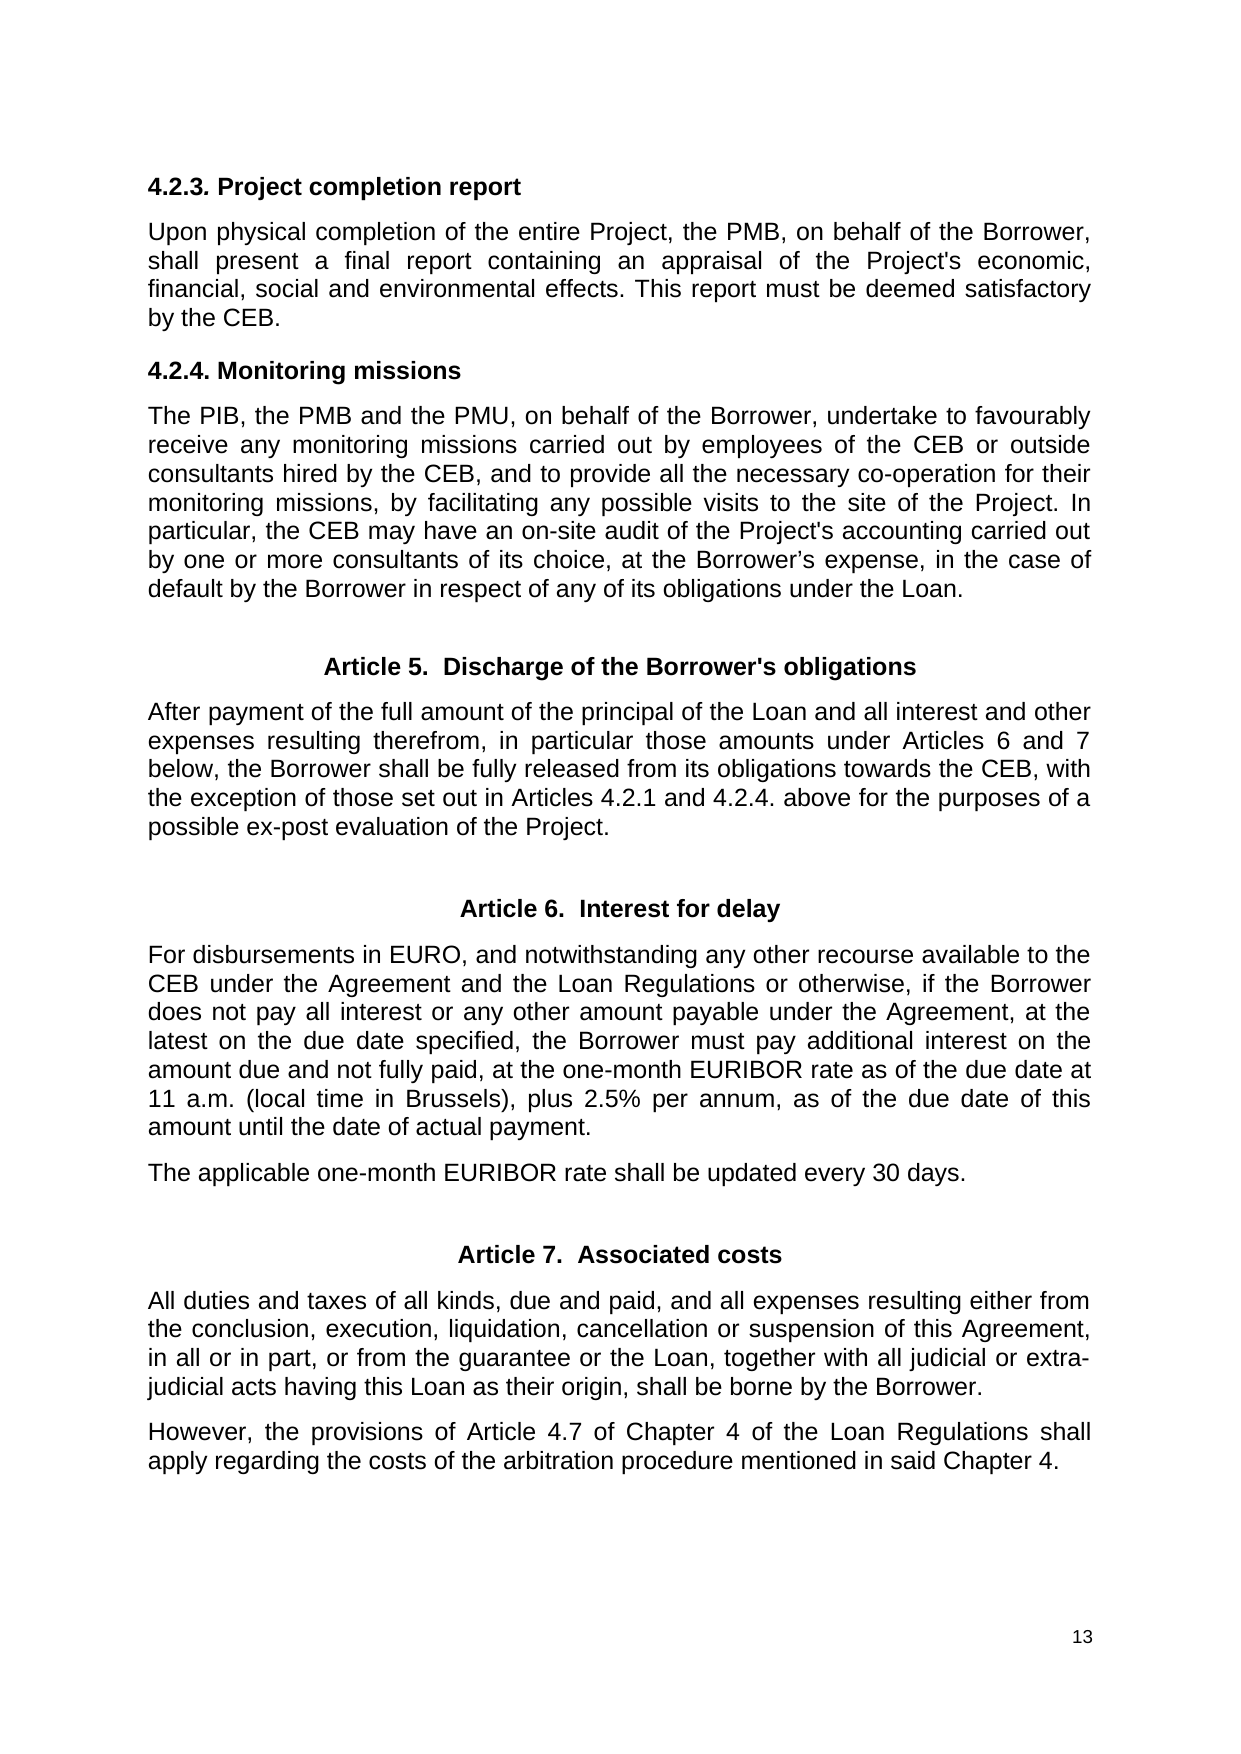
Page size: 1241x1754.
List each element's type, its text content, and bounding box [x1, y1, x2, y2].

subtitle Article 5. Discharge of the Borrower's obligations [148, 652, 1093, 680]
subtitle Article 7. Associated costs [148, 1240, 1093, 1269]
subtitle Article 6. Interest for delay [148, 894, 1093, 923]
text After payment of the full amount of the principal of the Loan and all interest and other expenses resulting therefrom, in particular those amounts under Articles 6 and 7 below, the Borrower shall be fully released from its obligations towards the CEB, with the exception of those set out in Articles 4.2.1 and 4.2.4. above for the purposes of a possible ex-post evaluation of the Project. [148, 697, 1093, 841]
text The applicable one-month EURIBOR rate shall be updated every 30 days. [148, 1158, 1093, 1187]
text However, the provisions of Article 4.7 of Chapter 4 of the Loan Regulations shall apply regarding the costs of the arbitration procedure mentioned in said Chapter 4. [148, 1417, 1093, 1475]
text All duties and taxes of all kinds, due and paid, and all expenses resulting either from the conclusion, execution, liquidation, cancellation or suspension of this Agreement, in all or in part, or from the guarantee or the Loan, together with all judicial or extra-judicial acts having this Loan as their origin, shall be borne by the Borrower. [148, 1286, 1093, 1401]
text 4.2.3. Project completion report [148, 172, 1093, 200]
text Upon physical completion of the entire Project, the PMB, on behalf of the Borrower, shall present a final report containing an appraisal of the Project's economic, financial, social and environmental effects. This report must be deemed satisfactory by the CEB. [148, 217, 1093, 332]
text For disbursements in EURO, and notwithstanding any other recourse available to the CEB under the Agreement and the Loan Regulations or otherwise, if the Borrower does not pay all interest or any other amount payable under the Agreement, at the latest on the due date specified, the Borrower must pay additional interest on the amount due and not fully paid, at the one-month EURIBOR rate as of the due date at 11 a.m. (local time in Brussels), plus 2.5% per annum, as of the due date of this amount until the date of actual payment. [148, 940, 1093, 1141]
text 4.2.4. Monitoring missions [148, 356, 1093, 385]
text The PIB, the PMB and the PMU, on behalf of the Borrower, undertake to favourably receive any monitoring missions carried out by employees of the CEB or outside consultants hired by the CEB, and to provide all the necessary co-operation for their monitoring missions, by facilitating any possible visits to the site of the Project. In particular, the CEB may have an on-site audit of the Project's accounting carried out by one or more consultants of its choice, at the Borrower’s expense, in the case of default by the Borrower in respect of any of its obligations under the Loan. [148, 401, 1093, 603]
